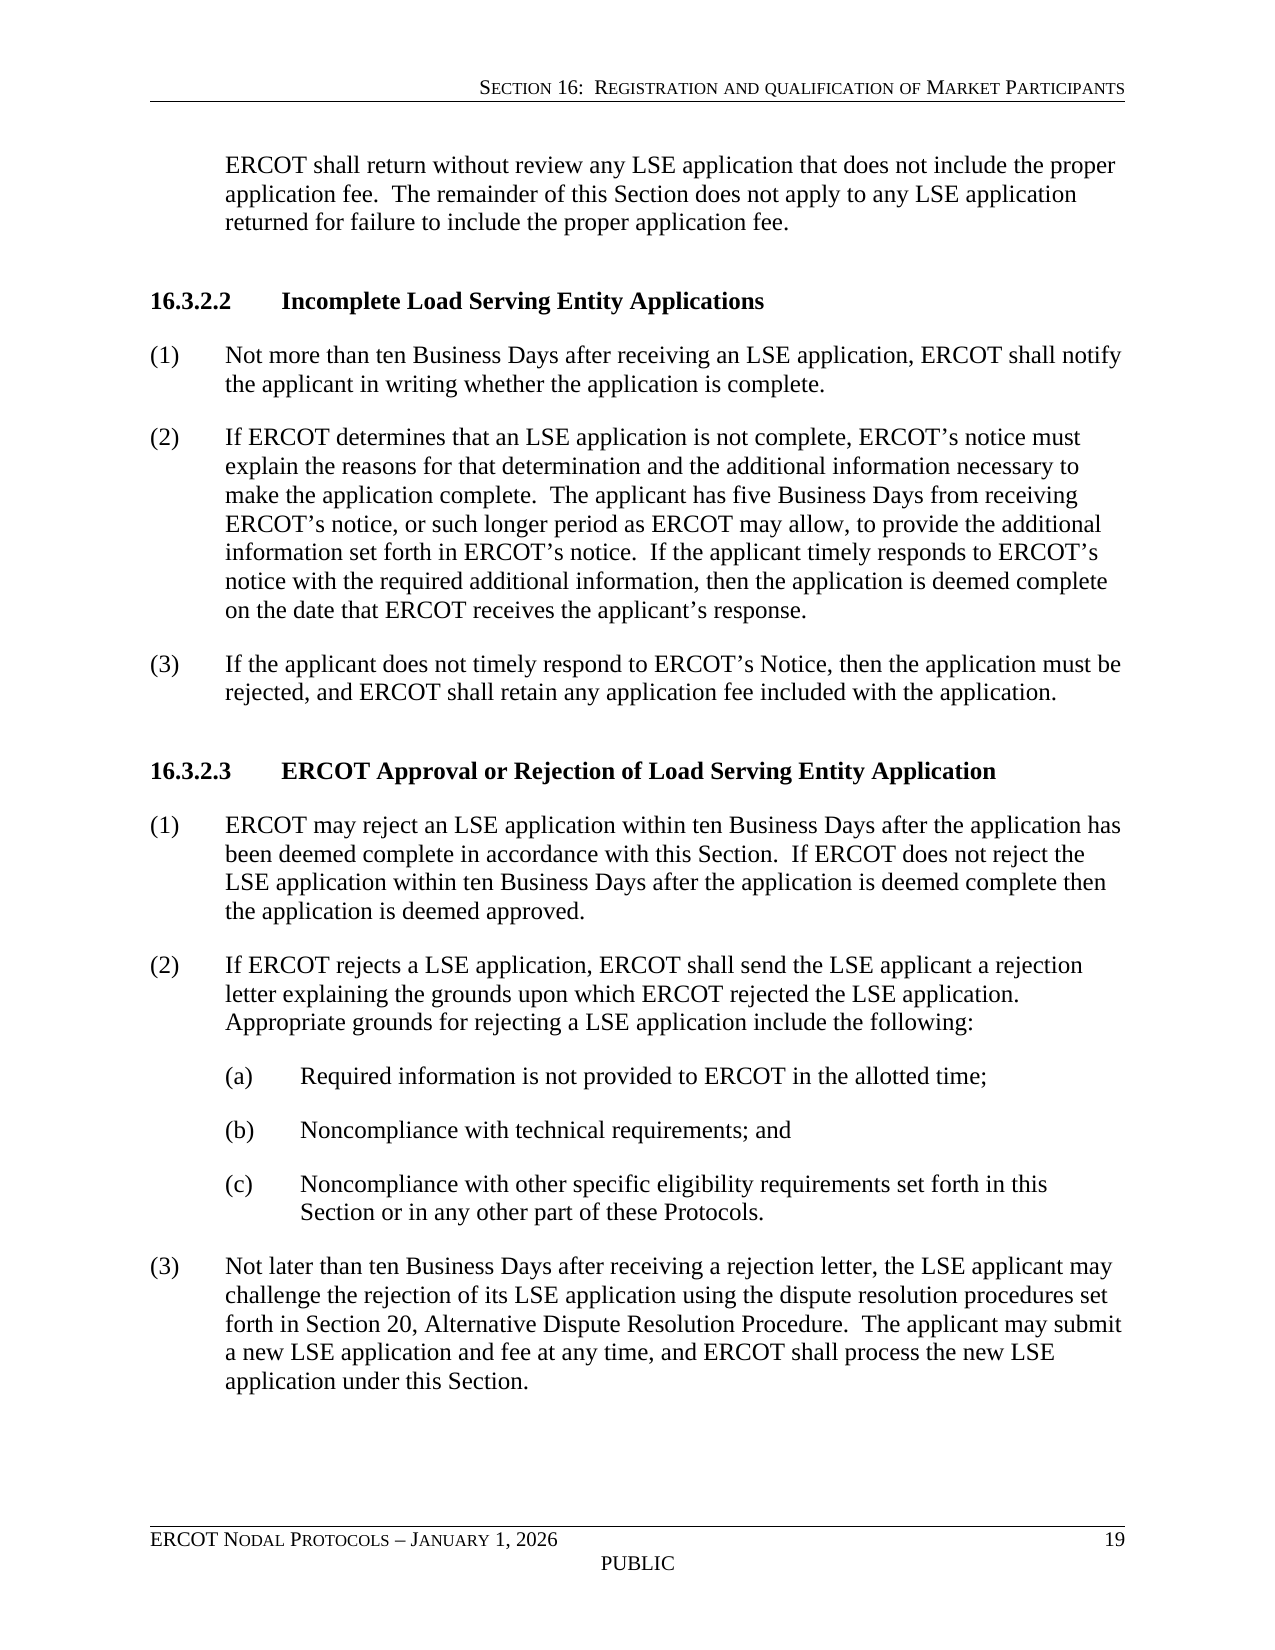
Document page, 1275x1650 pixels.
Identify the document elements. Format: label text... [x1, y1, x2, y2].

text (1) ERCOT may reject an LSE application within ten Business Days after the application has been deemed complete in accordance with this Section. If ERCOT does not reject the LSE application within ten Business Days after the application is deemed complete then the application is deemed approved. [150, 810, 1125, 925]
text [150, 150, 1125, 236]
text (3) Not later than ten Business Days after receiving a rejection letter, the LSE applicant may challenge the rejection of its LSE application using the dispute resolution procedures set forth in Section 20, Alternative Dispute Resolution Procedure. The applicant may submit a new LSE application and fee at any time, and ERCOT shall process the new LSE application under this Section. [150, 1251, 1125, 1395]
text (3) If the applicant does not timely respond to ERCOT’s Notice, then the application must be rejected, and ERCOT shall retain any application fee included with the application. [150, 649, 1125, 706]
text 16.3.2.3 ERCOT Approval or Rejection of Load Serving Entity Application [150, 756, 1125, 785]
list (c) Noncompliance with other specific eligibility requirements set forth in this Section or in any other part of these Protocols. [225, 1169, 1125, 1226]
text (1) Not more than ten Business Days after receiving an LSE application, ERCOT shall notify the applicant in writing whether the application is complete. [150, 340, 1125, 397]
list (a) Required information is not provided to ERCOT in the allotted time; [225, 1061, 1125, 1090]
text 16.3.2.2 Incomplete Load Serving Entity Applications [150, 286, 1125, 315]
text (2) If ERCOT determines that an LSE application is not complete, ERCOT’s notice must explain the reasons for that determination and the additional information necessary to make the application complete. The applicant has five Business Days from receiving ERCOT’s notice, or such longer period as ERCOT may allow, to provide the additional information set forth in ERCOT’s notice. If the applicant timely responds to ERCOT’s notice with the required additional information, then the application is deemed complete on the date that ERCOT receives the applicant’s response. [150, 422, 1125, 624]
text (2) If ERCOT rejects a LSE application, ERCOT shall send the LSE applicant a rejection letter explaining the grounds upon which ERCOT rejected the LSE application. Appropriate grounds for rejecting a LSE application include the following: [150, 950, 1125, 1036]
list (b) Noncompliance with technical requirements; and [225, 1115, 1125, 1144]
